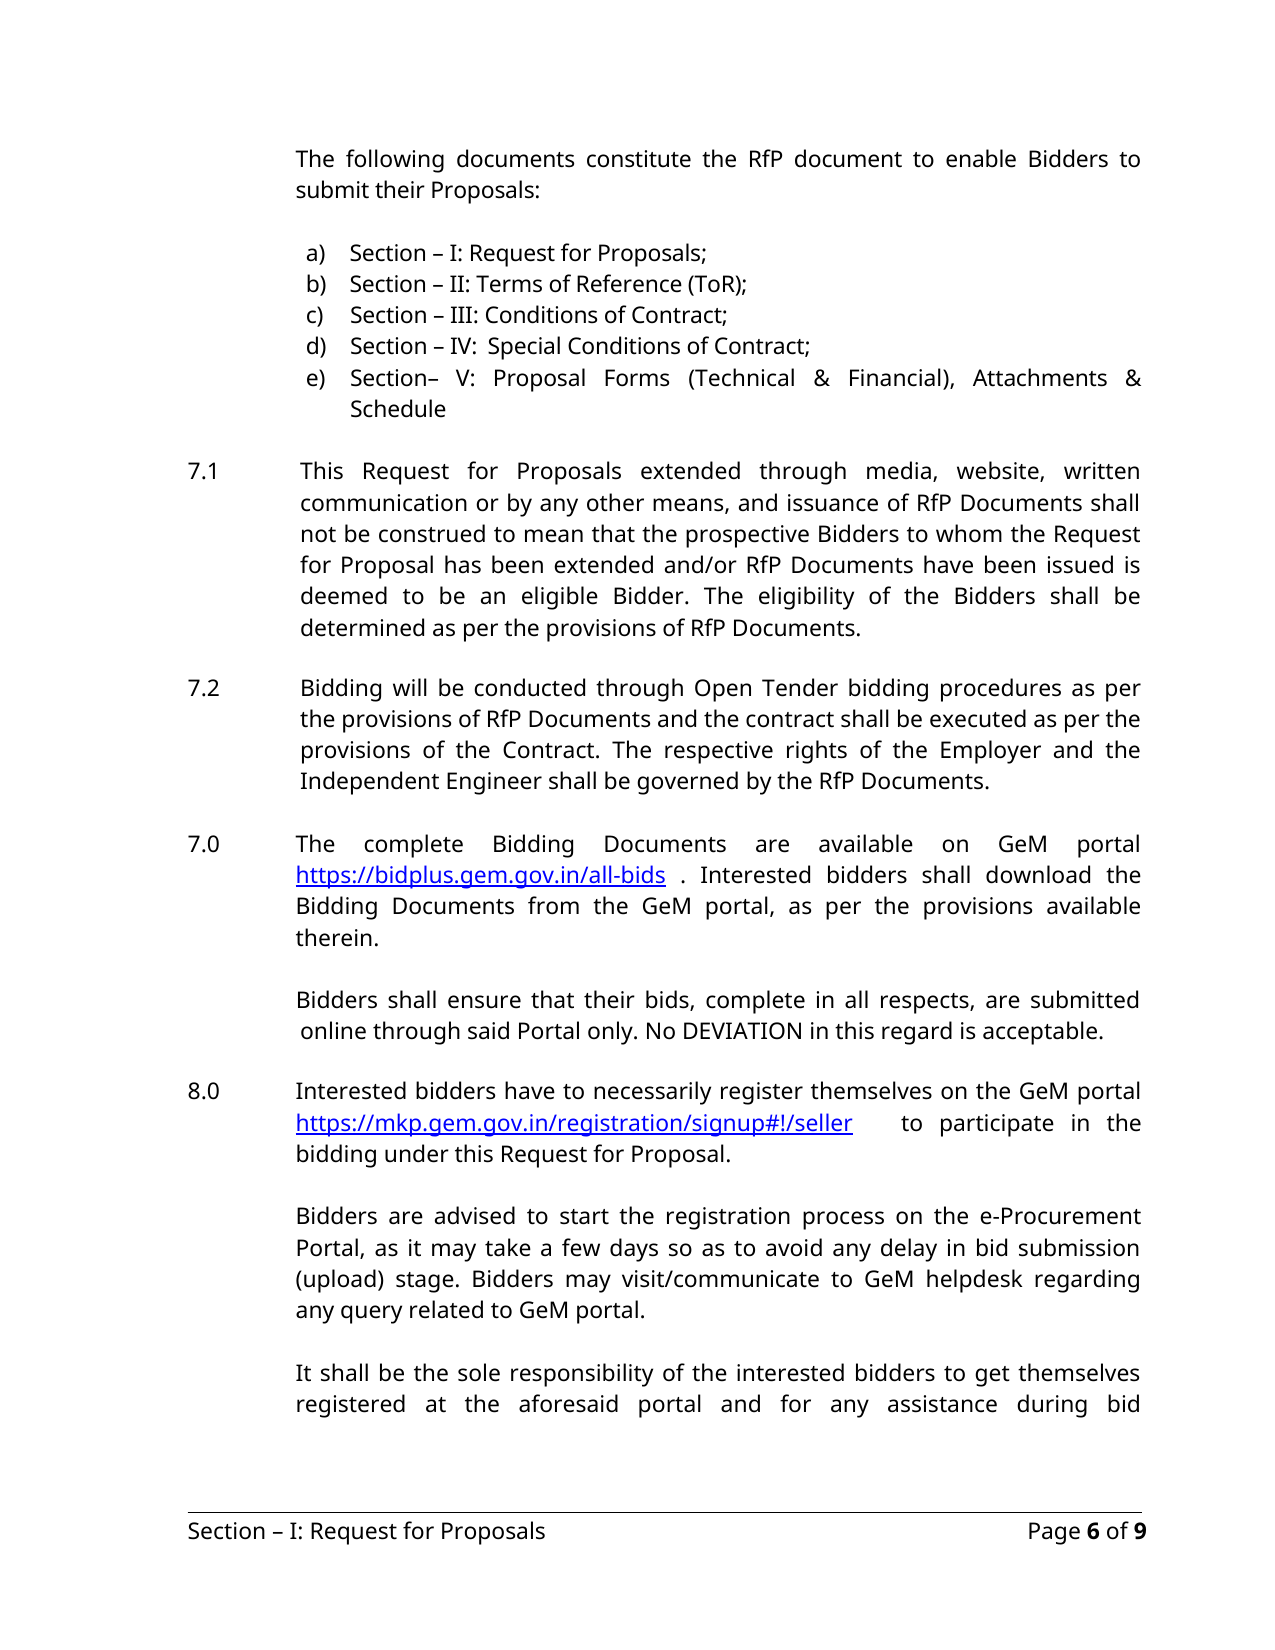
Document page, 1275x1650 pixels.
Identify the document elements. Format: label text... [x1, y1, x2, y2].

list Bidders are advised to start the registration process on the e-Procurement Portal, as it may take a few days so as to avoid any delay in bid submission (upload) stage. Bidders may visit/communicate to GeM helpdesk regarding any query related to GeM portal. [295, 1200, 1142, 1325]
list Section – III: Conditions of Contract; [306, 299, 1142, 330]
text Bidders shall ensure that their bids, complete in all respects, are submitted online through said Portal only. No DEVIATION in this regard is acceptable. [187, 984, 1142, 1047]
list Interested bidders have to necessarily register themselves on the GeM portal https://mkp.gem.gov.in/registration/signup#!/seller to participate in the bidding under this Request for Proposal. [187, 1075, 1142, 1169]
text 7.1 This Request for Proposals extended through media, website, written communication or by any other means, and issuance of RfP Documents shall not be construed to mean that the prospective Bidders to whom the Request for Proposal has been extended and/or RfP Documents have been issued is deemed to be an eligible Bidder. The eligibility of the Bidders shall be determined as per the provisions of RfP Documents. [187, 455, 1142, 643]
list Section – IV: Special Conditions of Contract; [306, 330, 1142, 362]
list Section– V: Proposal Forms (Technical & Financial), Attachments & Schedule [306, 362, 1142, 424]
text The following documents constitute the RfP document to enable Bidders to submit their Proposals: [295, 143, 1142, 205]
list Section – II: Terms of Reference (ToR); [306, 268, 1142, 299]
list Section – I: Request for Proposals; [306, 237, 1142, 268]
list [295, 1357, 1142, 1419]
list The complete Bidding Documents are available on GeM portal https://bidplus.gem.gov.in/all-bids . Interested bidders shall download the Bidding Documents from the GeM portal, as per the provisions available therein. [187, 828, 1142, 953]
text 7.2 Bidding will be conducted through Open Tender bidding procedures as per the provisions of RfP Documents and the contract shall be executed as per the provisions of the Contract. The respective rights of the Employer and the Independent Engineer shall be governed by the RfP Documents. [187, 672, 1142, 797]
